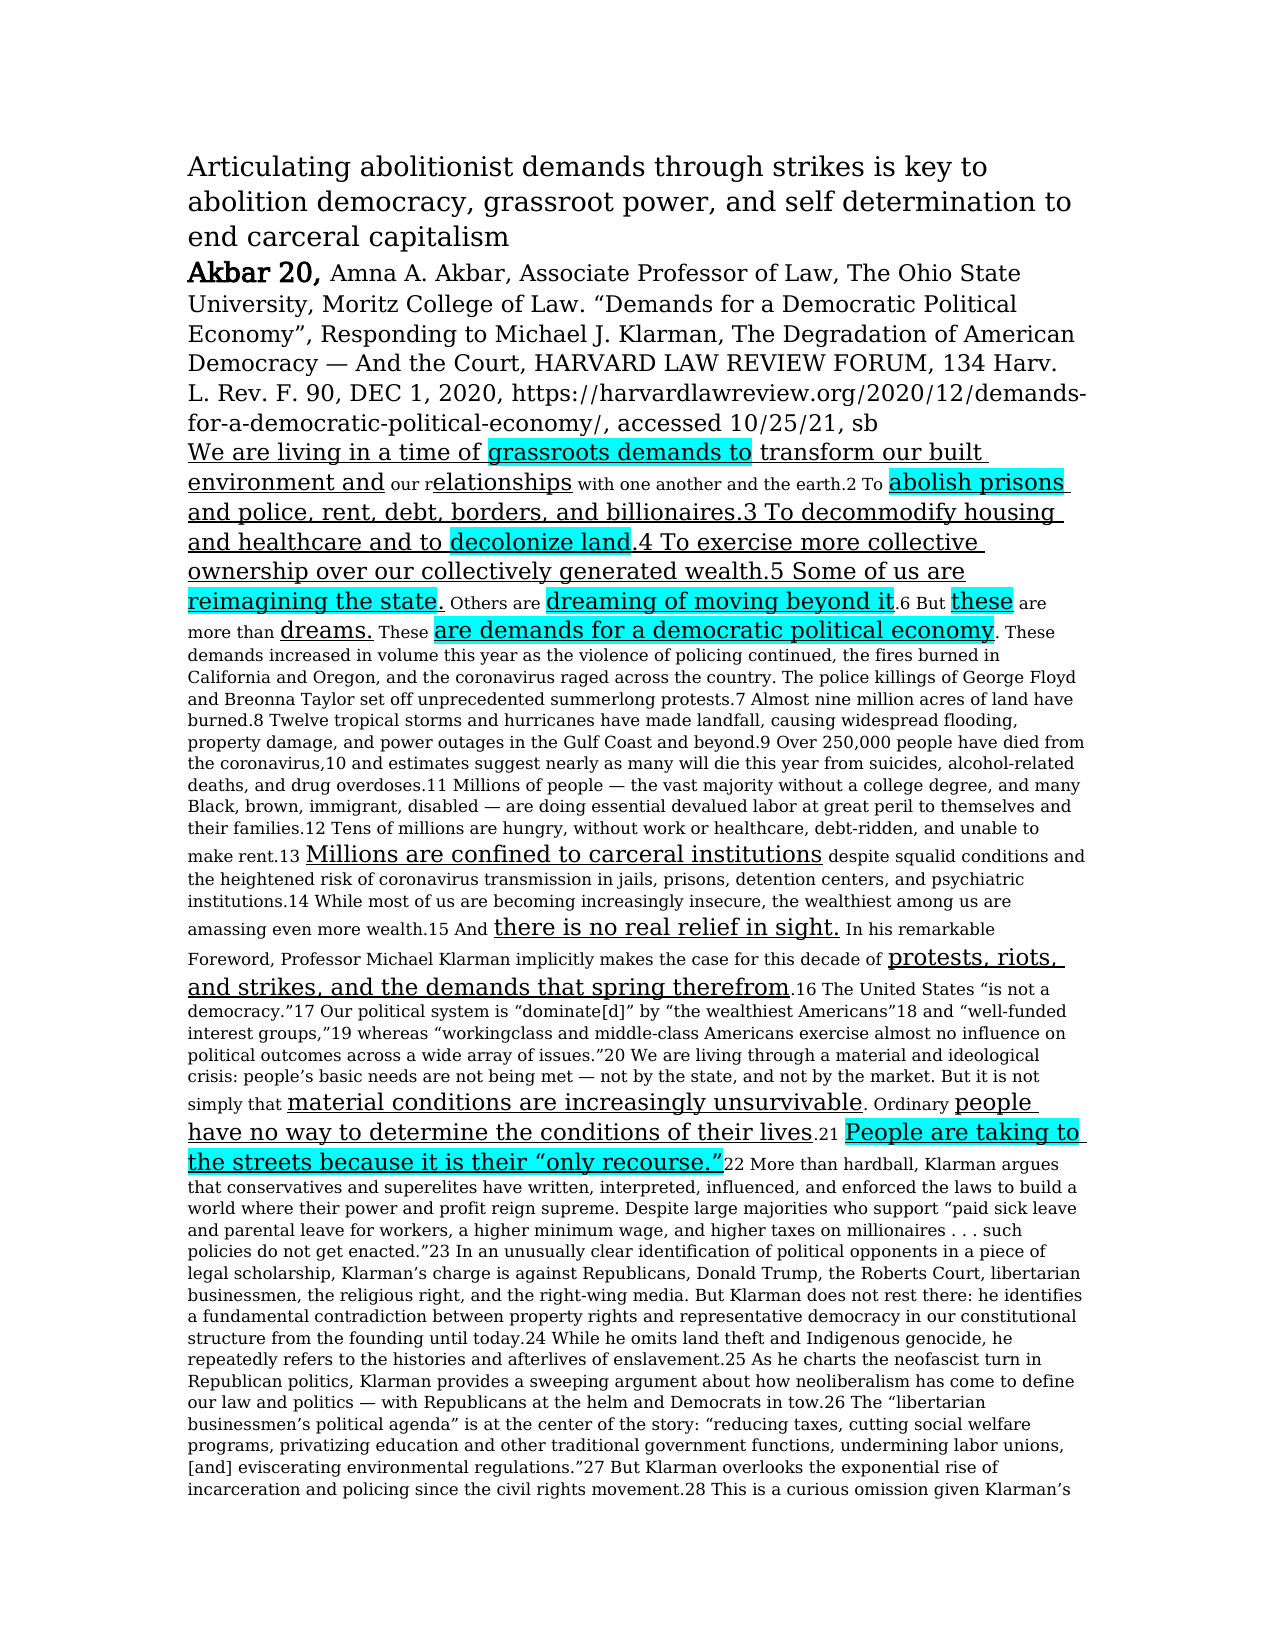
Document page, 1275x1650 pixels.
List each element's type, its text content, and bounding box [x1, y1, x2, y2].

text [187, 438, 1087, 1498]
subtitle Articulating abolitionist demands through strikes is key to abolition democracy, grassroot power, and self determination to end carceral capitalism [187, 150, 1087, 252]
text Akbar 20, Amna A. Akbar, Associate Professor of Law, The Ohio State University, Moritz College of Law. “Demands for a Democratic Political Economy”, Responding to Michael J. Klarman, The Degradation of American Democracy — And the Court, HARVARD LAW REVIEW FORUM, 134 Harv. L. Rev. F. 90, DEC 1, 2020, https://harvardlawreview.org/2020/12/demands-for-a-democratic-political-economy/, accessed 10/25/21, sb [187, 255, 1087, 436]
